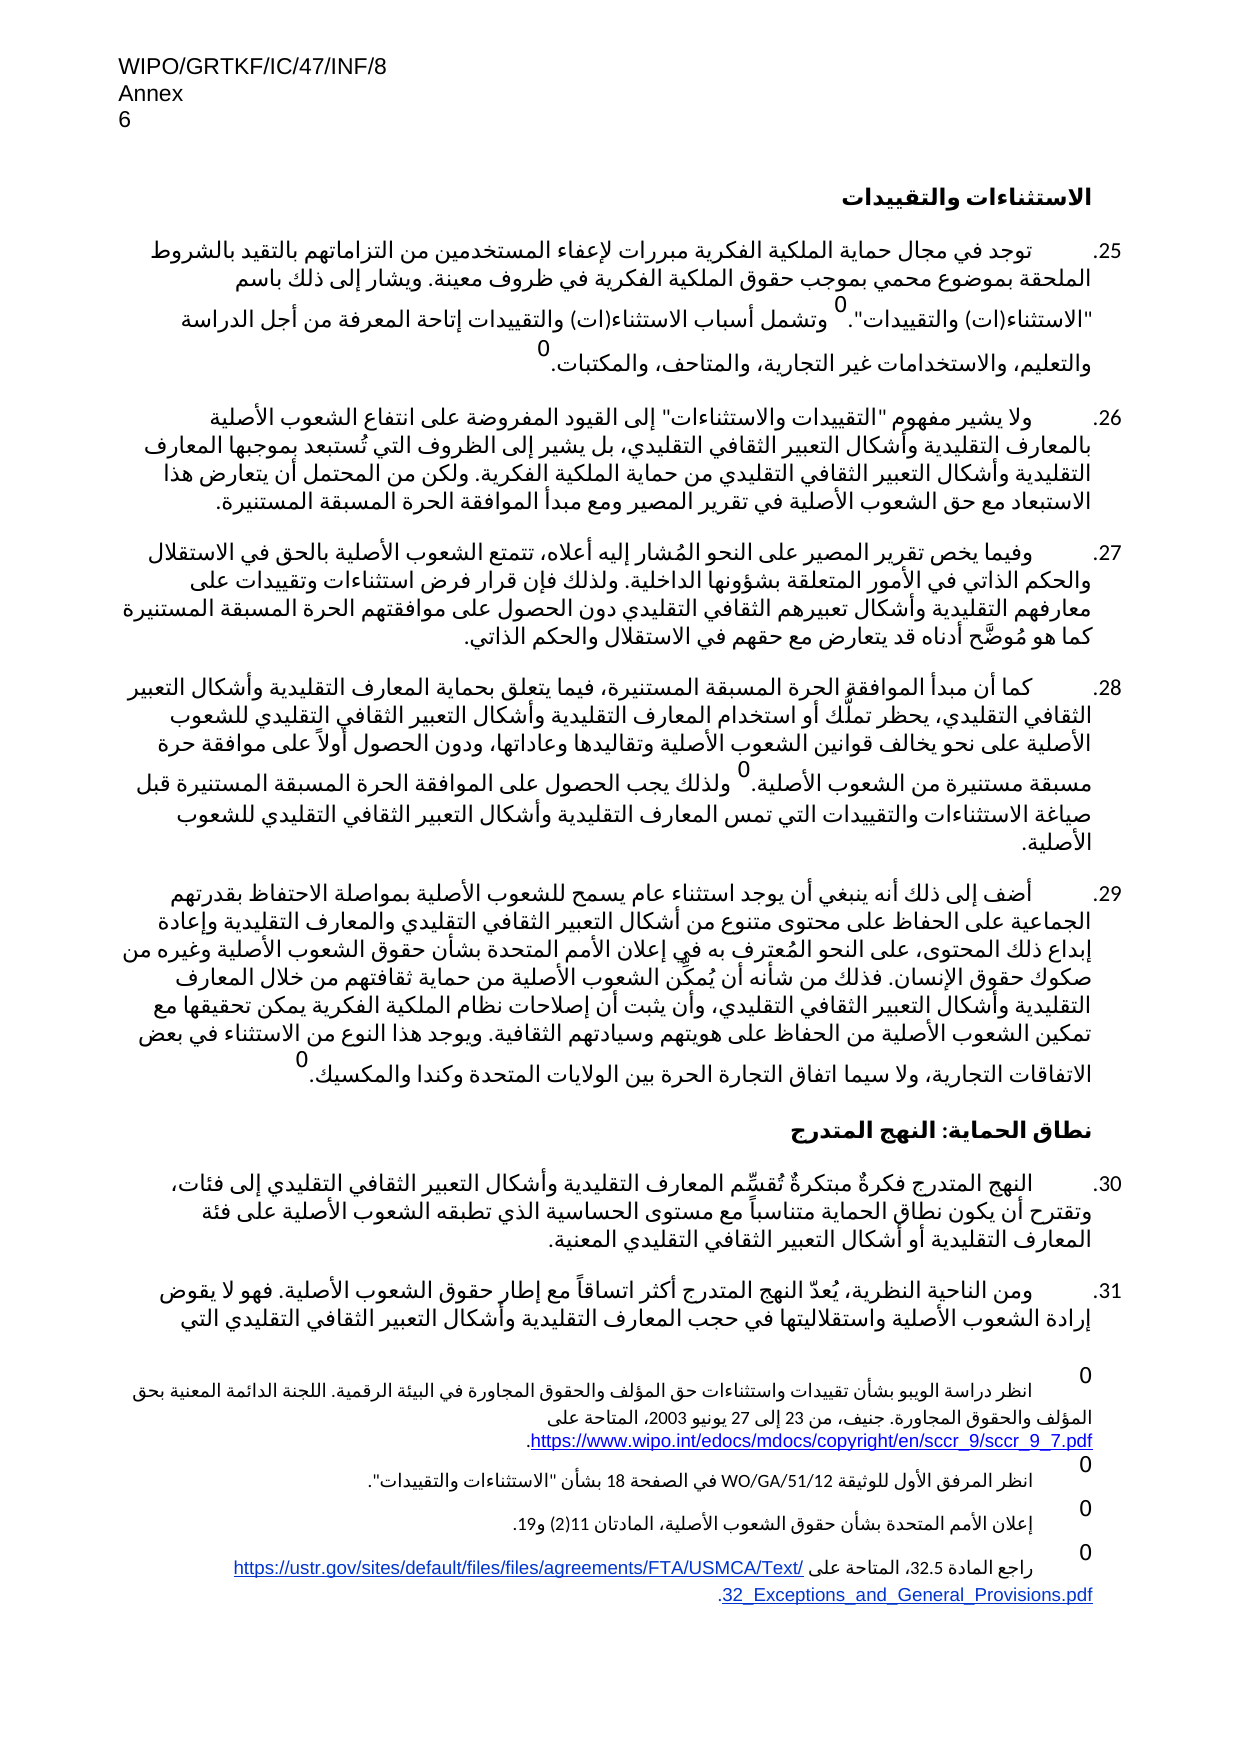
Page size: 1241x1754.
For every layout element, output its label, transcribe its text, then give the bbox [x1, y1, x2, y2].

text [118, 1276, 1092, 1332]
text كما أن مبدأ الموافقة الحرة المسبقة المستنيرة، فيما يتعلق بحماية المعارف التقليدية وأشكال التعبير الثقافي التقليدي، يحظر تملُّك أو استخدام المعارف التقليدية وأشكال التعبير الثقافي التقليدي للشعوب الأصلية على نحو يخالف قوانين الشعوب الأصلية وتقاليدها وعاداتها، ودون الحصول أولاً على موافقة حرة مسبقة مستنيرة من الشعوب الأصلية. ولذلك يجب الحصول على الموافقة الحرة المسبقة المستنيرة قبل صياغة الاستثناءات والتقييدات التي تمس المعارف التقليدية وأشكال التعبير الثقافي التقليدي للشعوب الأصلية. [118, 673, 1092, 857]
text ولا يشير مفهوم "التقييدات والاستثناءات" إلى القيود المفروضة على انتفاع الشعوب الأصلية بالمعارف التقليدية وأشكال التعبير الثقافي التقليدي، بل يشير إلى الظروف التي تُستبعد بموجبها المعارف التقليدية وأشكال التعبير الثقافي التقليدي من حماية الملكية الفكرية. ولكن من المحتمل أن يتعارض هذا الاستبعاد مع حق الشعوب الأصلية في تقرير المصير ومع مبدأ الموافقة الحرة المسبقة المستنيرة. [118, 403, 1092, 515]
subtitle نطاق الحماية: النهج المتدرج [118, 1116, 1092, 1144]
text وفيما يخص تقرير المصير على النحو المُشار إليه أعلاه، تتمتع الشعوب الأصلية بالحق في الاستقلال والحكم الذاتي في الأمور المتعلقة بشؤونها الداخلية. ولذلك فإن قرار فرض استثناءات وتقييدات على معارفهم التقليدية وأشكال تعبيرهم الثقافي التقليدي دون الحصول على موافقتهم الحرة المسبقة المستنيرة كما هو مُوضَّح أدناه قد يتعارض مع حقهم في الاستقلال والحكم الذاتي. [118, 538, 1092, 650]
text النهج المتدرج فكرةٌ مبتكرةٌ تُقسِّم المعارف التقليدية وأشكال التعبير الثقافي التقليدي إلى فئات، وتقترح أن يكون نطاق الحماية متناسباً مع مستوى الحساسية الذي تطبقه الشعوب الأصلية على فئة المعارف التقليدية أو أشكال التعبير الثقافي التقليدي المعنية. [118, 1169, 1092, 1253]
subtitle الاستثناءات والتقييدات [118, 183, 1092, 212]
text توجد في مجال حماية الملكية الفكرية مبررات لإعفاء المستخدمين من التزاماتهم بالتقيد بالشروط الملحقة بموضوع محمي بموجب حقوق الملكية الفكرية في ظروف معينة. ويشار إلى ذلك باسم "الاستثناء(ات) والتقييدات". وتشمل أسباب الاستثناء(ات) والتقييدات إتاحة المعرفة من أجل الدراسة والتعليم، والاستخدامات غير التجارية، والمتاحف، والمكتبات. [118, 237, 1092, 380]
text أضف إلى ذلك أنه ينبغي أن يوجد استثناء عام يسمح للشعوب الأصلية بمواصلة الاحتفاظ بقدرتهم الجماعية على الحفاظ على محتوى متنوع من أشكال التعبير الثقافي التقليدي والمعارف التقليدية وإعادة إبداع ذلك المحتوى، على النحو المُعترف به في إعلان الأمم المتحدة بشأن حقوق الشعوب الأصلية وغيره من صكوك حقوق الإنسان. فذلك من شأنه أن يُمكِّن الشعوب الأصلية من حماية ثقافتهم من خلال المعارف التقليدية وأشكال التعبير الثقافي التقليدي، وأن يثبت أن إصلاحات نظام الملكية الفكرية يمكن تحقيقها مع تمكين الشعوب الأصلية من الحفاظ على هويتهم وسيادتهم الثقافية. ويوجد هذا النوع من الاستثناء في بعض الاتفاقات التجارية، ولا سيما اتفاق التجارة الحرة بين الولايات المتحدة وكندا والمكسيك. [118, 879, 1092, 1091]
